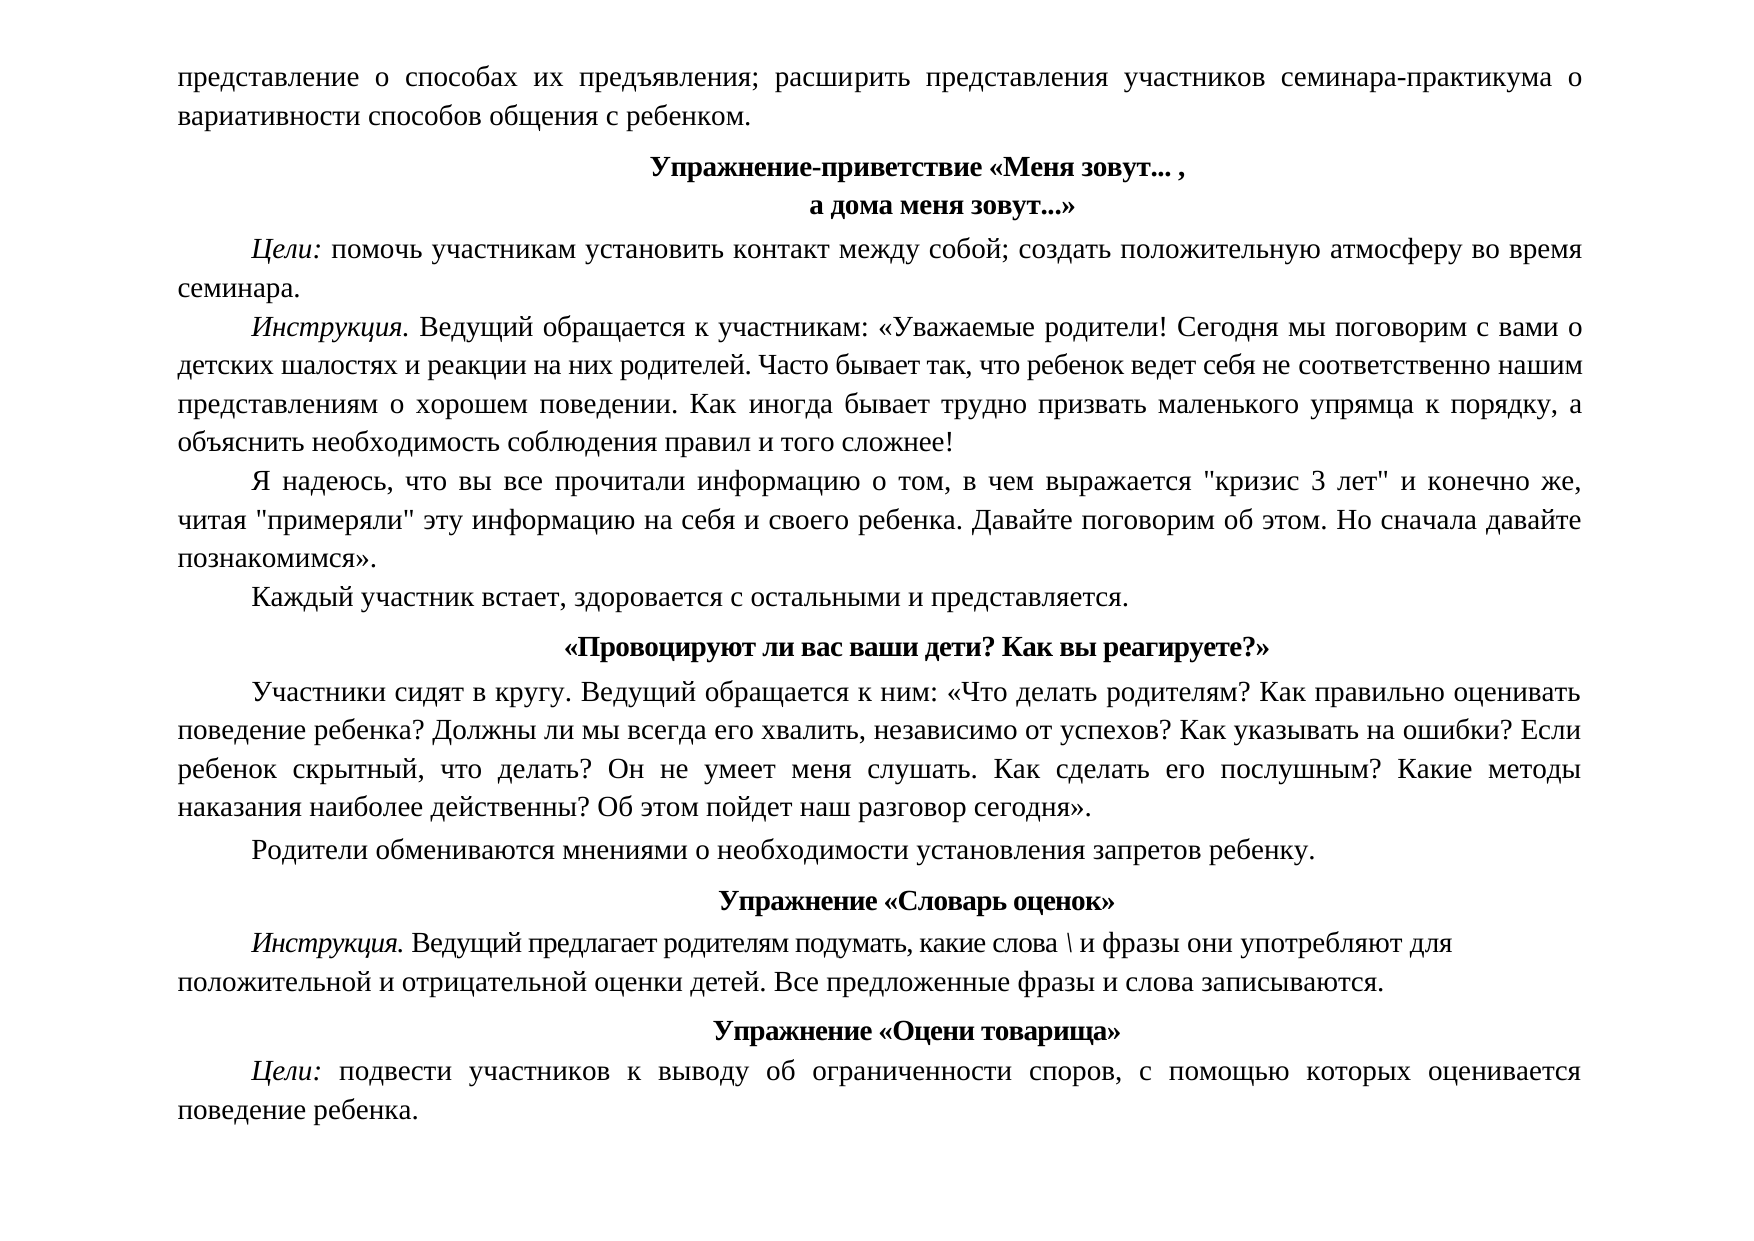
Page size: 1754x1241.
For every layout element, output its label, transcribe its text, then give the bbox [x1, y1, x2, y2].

text Инструкция. Ведущий предлагает родителям подумать, какие слова \ и фразы они употребляют для положительной и отрицательной оценки детей. Все предложенные фразы и слова записываются. [177, 925, 1583, 997]
text Упражнение-приветствие «Меня зовут... , а дома меня зовут...» [177, 149, 1583, 221]
text Упражнение «Оцени товарища» [177, 1013, 1583, 1046]
text Цели: подвести участников к выводу об ограниченности споров, с помощью которых оценивается поведение ребенка. [177, 1053, 1583, 1126]
text Упражнение «Словарь оценок» [177, 883, 1583, 917]
text Родители обмениваются мнениями о необходимости установления запретов ребенку. [177, 832, 1583, 866]
text Я надеюсь, что вы все прочитали информацию о том, в чем выражается "кризис 3 лет" и конечно же, читая "примеряли" эту информацию на себя и своего ребенка. Давайте поговорим об этом. Но сначала давайте познакомимся». [177, 463, 1583, 574]
text Каждый участник встает, здоровается с остальными и представляется. [177, 579, 1583, 612]
text Участники сидят в кругу. Ведущий обращается к ним: «Что делать родителям? Как правильно оценивать поведение ребенка? Должны ли мы всегда его хвалить, независимо от успехов? Как указывать на ошибки? Если ребенок скрытный, что делать? Он не умеет меня слушать. Как сделать его послушным? Какие методы наказания наиболее действенны? Об этом пойдет наш разговор сегодня». [177, 674, 1583, 823]
text Инструкция. Ведущий обращается к участникам: «Уважаемые родители! Сегодня мы поговорим с вами о детских шалостях и реакции на них родителей. Часто бывает так, что ребенок ведет себя не соответственно нашим представлениям о хорошем поведении. Как иногда бывает трудно призвать маленького упрямца к порядку, а объяснить необходимость соблюдения правил и того сложнее! [177, 309, 1583, 458]
text «Провоцируют ли вас ваши дети? Как вы реагируете?» [177, 629, 1583, 663]
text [177, 59, 1583, 131]
text Цели: помочь участникам установить контакт между собой; создать положительную атмосферу во время семинара. [177, 232, 1583, 304]
